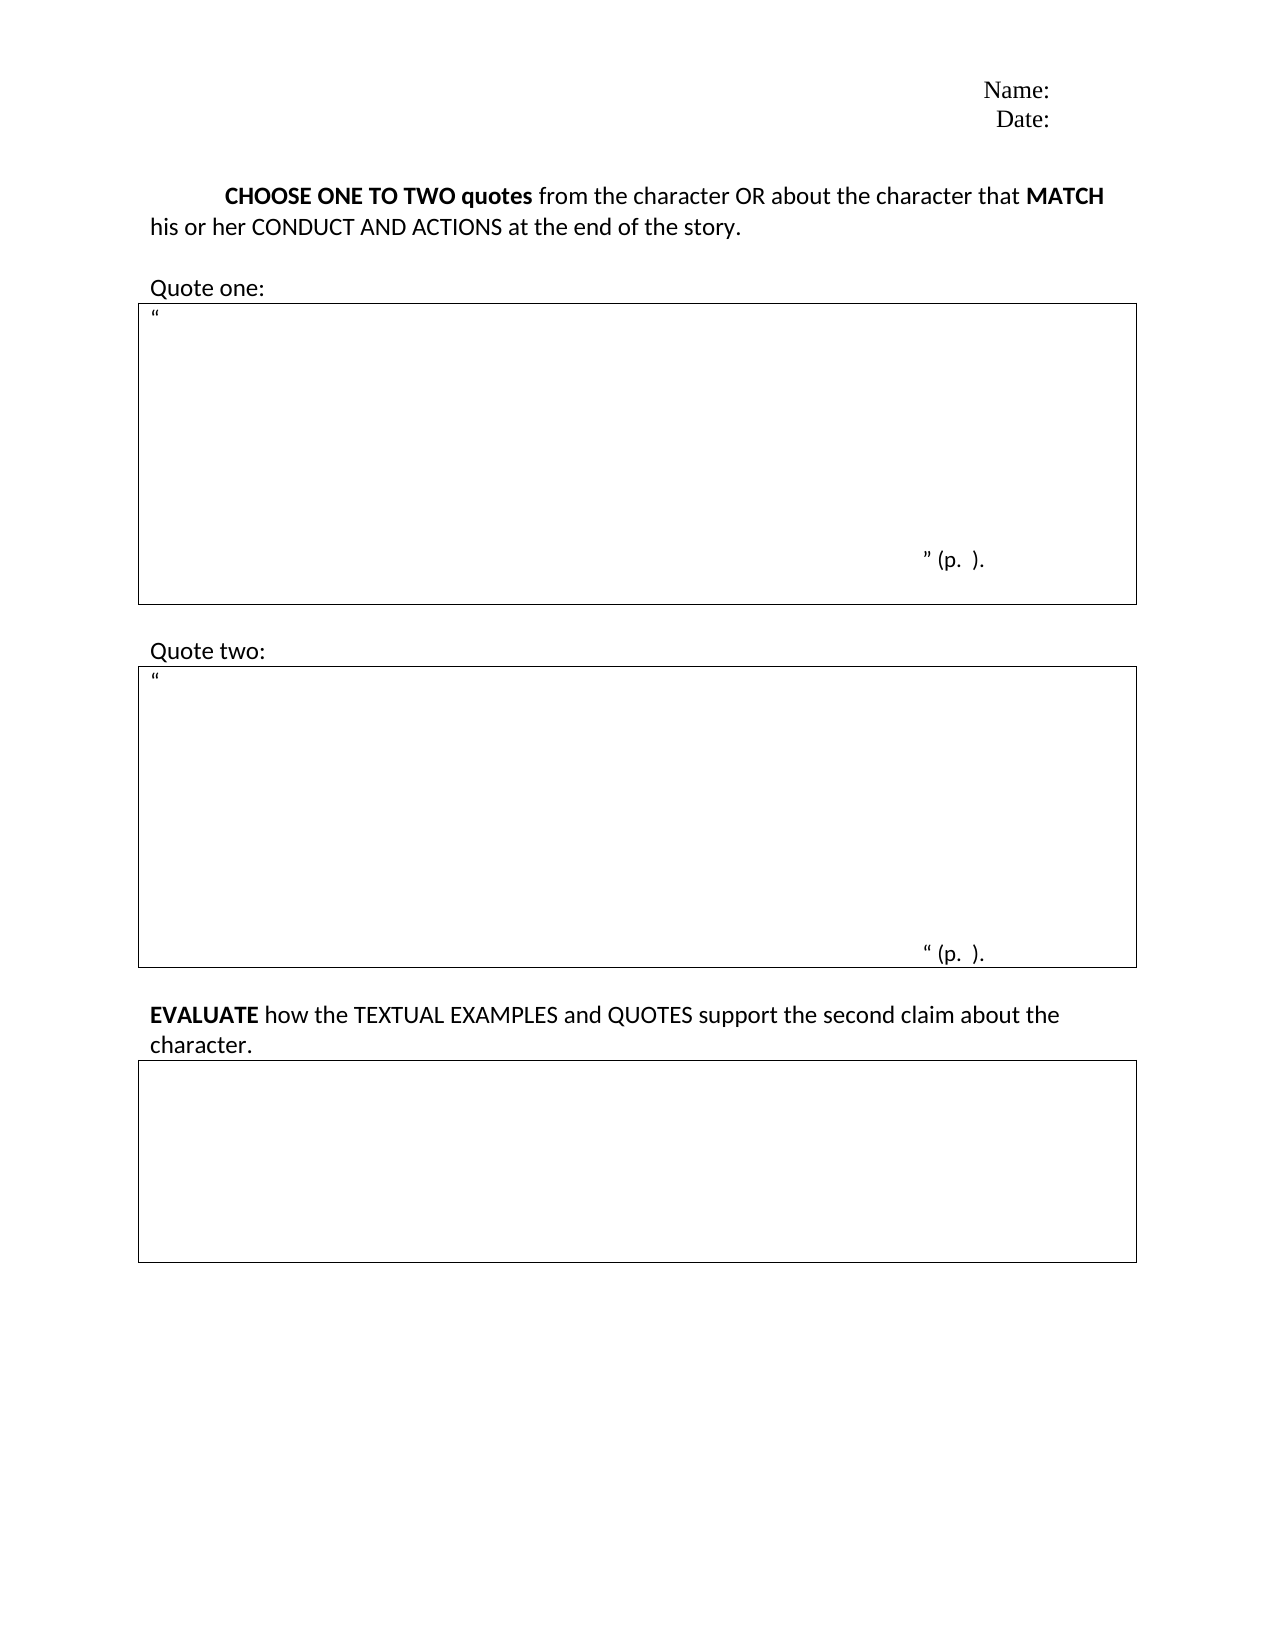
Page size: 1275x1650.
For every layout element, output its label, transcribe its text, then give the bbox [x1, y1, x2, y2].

text Quote one: [150, 272, 1125, 303]
table_header “ “ (p. ). [139, 667, 1136, 967]
table_header “ ” (p. ). [139, 304, 1136, 604]
table_header [139, 1061, 1136, 1262]
text Quote two: [150, 635, 1125, 666]
text EVALUATE how the TEXTUAL EXAMPLES and QUOTES support the second claim about the character. [150, 999, 1125, 1060]
text CHOOSE ONE TO TWO quotes from the character OR about the character that MATCH his or her CONDUCT AND ACTIONS at the end of the story. [150, 181, 1125, 242]
